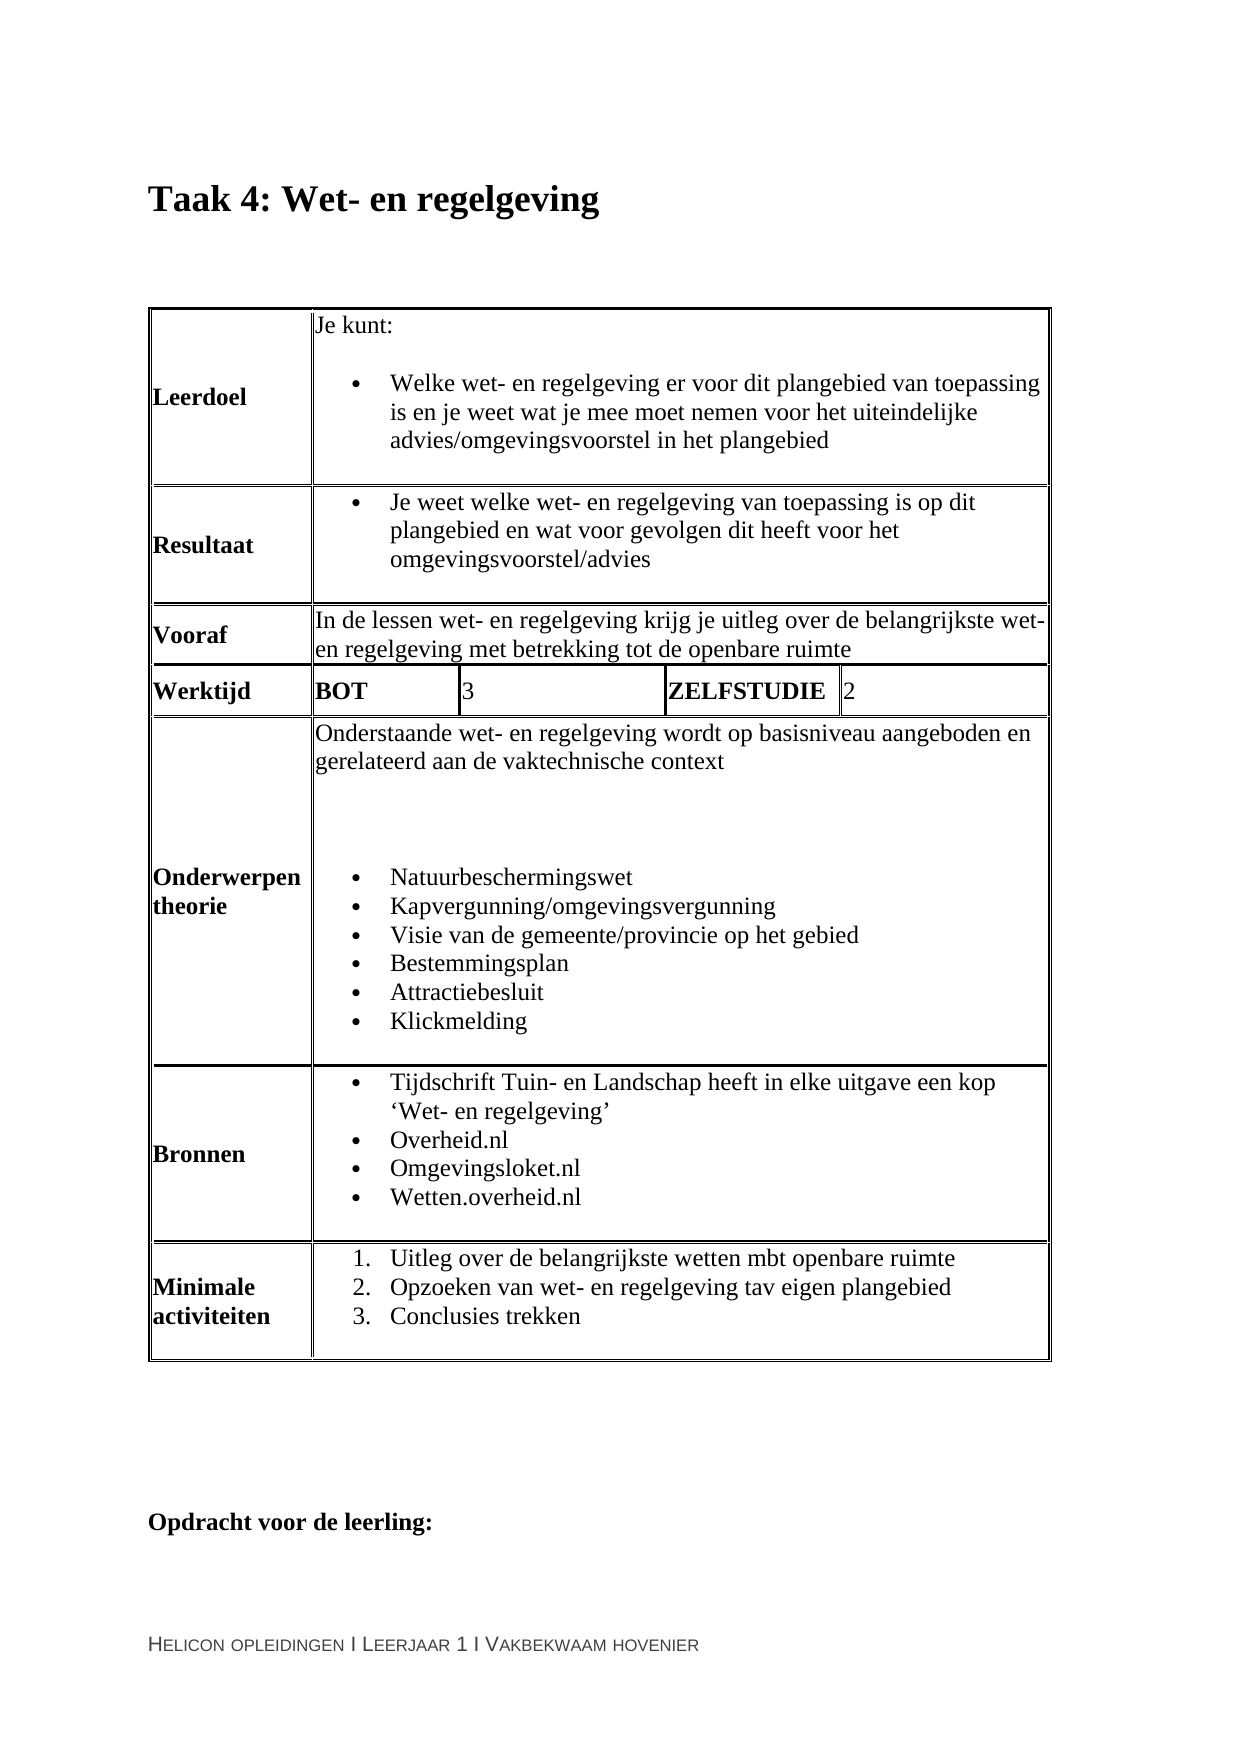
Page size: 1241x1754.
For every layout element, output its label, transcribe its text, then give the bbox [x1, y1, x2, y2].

text Opdracht voor de leerling: [148, 1507, 1093, 1536]
table_cell Resultaat [152, 484, 311, 602]
table_cell 3 [461, 666, 664, 714]
table_cell In de lessen wet- en regelgeving krijg je uitleg over de belangrijkste wet- en regelgeving met betrekking tot de openbare ruimte [314, 602, 1049, 663]
table_cell Tijdschrift Tuin- en Landschap heeft in elke uitgave een kop ‘Wet- en regelgeving’ Overheid.nl Omgevingsloket.nl Wetten.overheid.nl [314, 1064, 1048, 1240]
table_cell Werktijd [150, 663, 311, 714]
table_cell Uitleg over de belangrijkste wetten mbt openbare ruimte Opzoeken van wet- en regelgeving tav eigen plangebied Conclusies trekken [313, 1240, 1049, 1359]
table_cell Bronnen [152, 1064, 311, 1240]
table_cell ZELFSTUDIE [667, 666, 839, 714]
table_cell Minimale activiteiten [152, 1240, 312, 1359]
table_cell BOT [314, 666, 458, 714]
table_cell Vooraf [152, 602, 311, 663]
table_cell 2 [842, 663, 1050, 714]
table_cell Je weet welke wet- en regelgeving van toepassing is op dit plangebied en wat voor gevolgen dit heeft voor het omgevingsvoorstel/advies [314, 484, 1049, 602]
table_header Je kunt: Welke wet- en regelgeving er voor dit plangebied van toepassing is en je weet wat je mee moet nemen voor het uiteindelijke advies/omgevingsvoorstel in het plangebied [313, 310, 1048, 483]
table_cell Onderwerpen theorie [152, 715, 311, 1064]
table_cell Onderstaande wet- en regelgeving wordt op basisniveau aangeboden en gerelateerd aan de vaktechnische context Natuurbeschermingswet Kapvergunning/omgevingsvergunning Visie van de gemeente/provincie op het gebied Bestemmingsplan Attractiebesluit Klickmelding [314, 715, 1049, 1064]
table_header Leerdoel [152, 310, 312, 483]
text Taak 4: Wet- en regelgeving [148, 177, 1093, 220]
